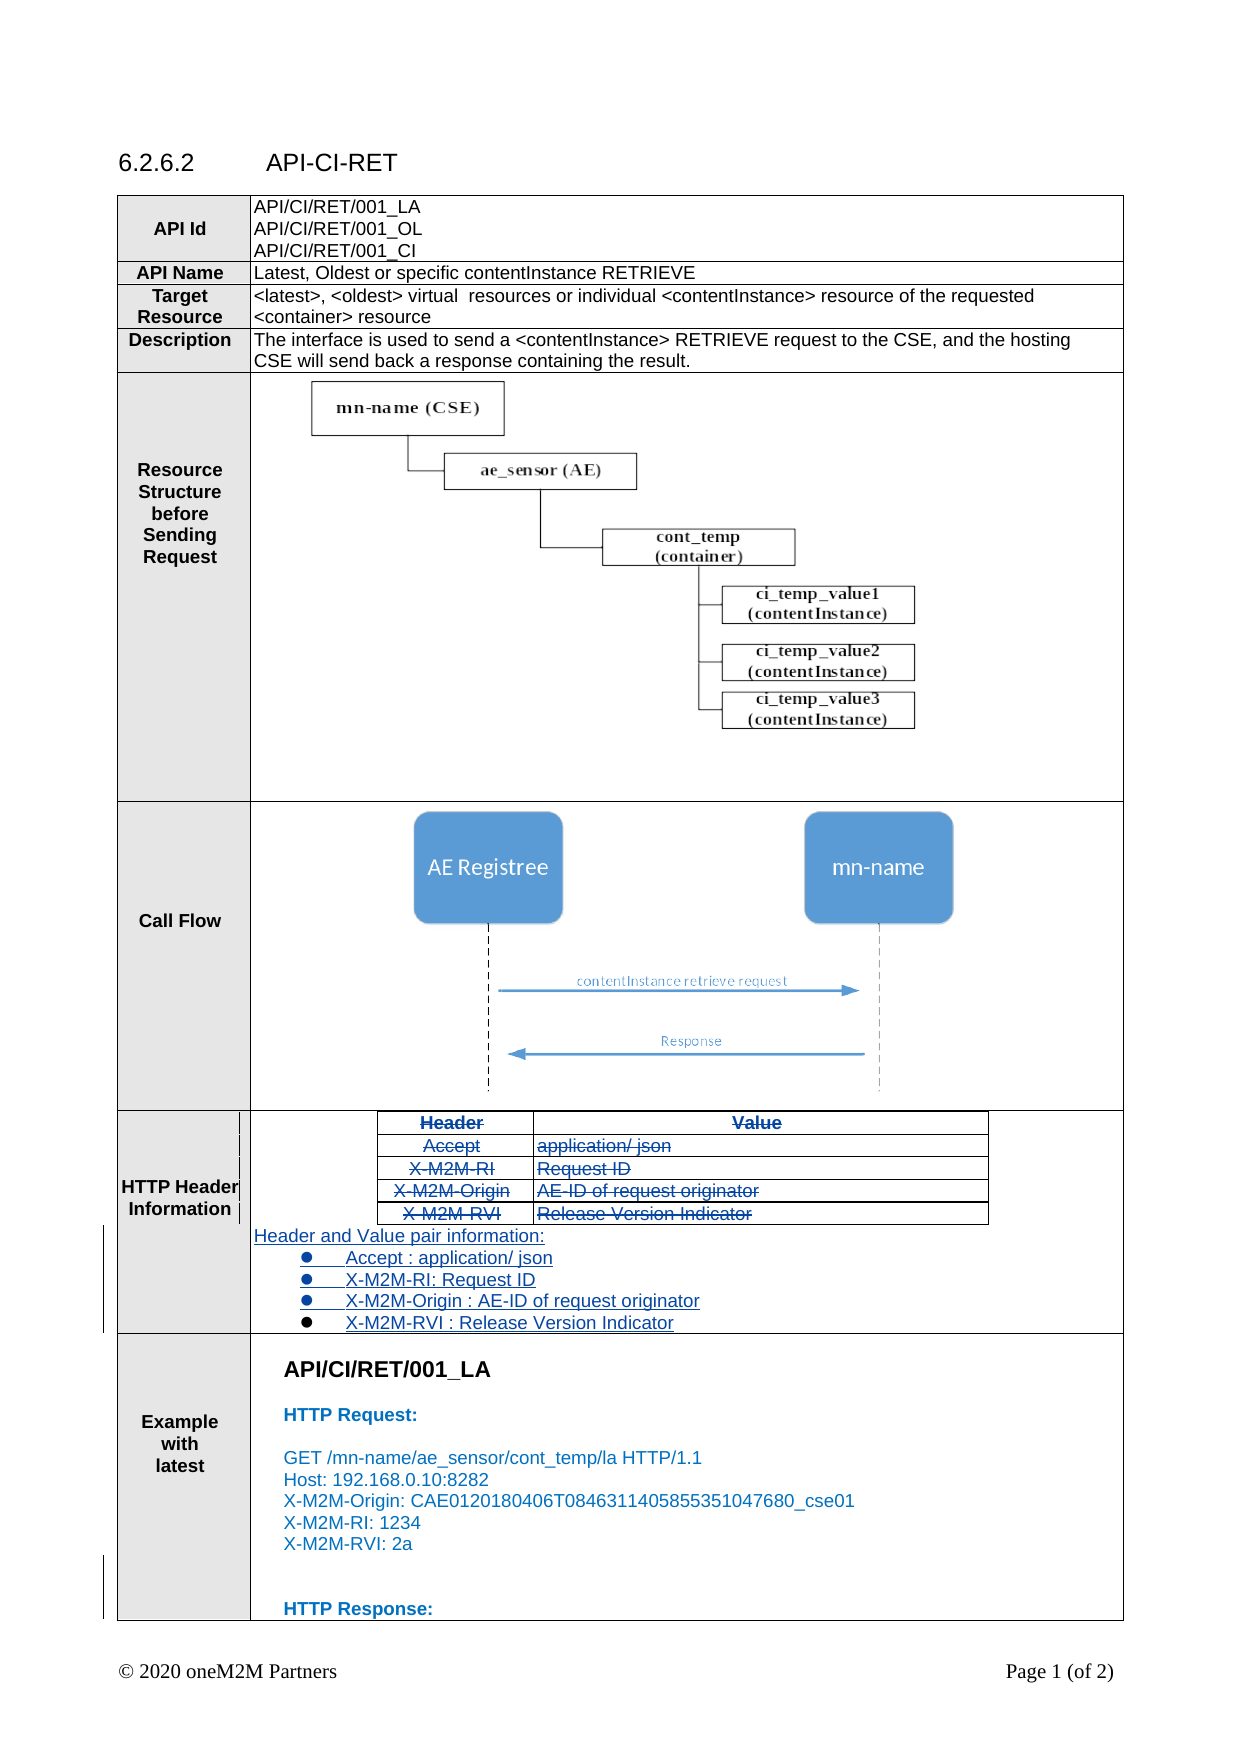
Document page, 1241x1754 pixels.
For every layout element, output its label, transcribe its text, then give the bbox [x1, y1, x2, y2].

table_cell Resource Structure before Sending Request [118, 373, 250, 801]
table_cell The interface is used to send a <contentInstance> RETRIEVE request to the CSE, and the hosting CSE will send back a response containing the result. [251, 329, 1123, 372]
table_cell Description [118, 329, 250, 372]
table_cell Example with latest [118, 1334, 250, 1619]
table_cell <latest>, <oldest> virtual resources or individual <contentInstance> resource of the requested <container> resource [251, 285, 1123, 328]
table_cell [251, 1334, 1123, 1619]
table_cell API Name [118, 262, 250, 283]
table_header API Id [118, 196, 250, 261]
table_cell [251, 1111, 1123, 1333]
table_cell [251, 373, 1123, 801]
table_cell Target Resource [118, 285, 250, 328]
table_cell Latest, Oldest or specific contentInstance RETRIEVE [251, 262, 1123, 283]
table_cell [251, 802, 1123, 1110]
table_cell HTTP Header Information [118, 1111, 250, 1333]
subtitle 6.2.6.2 API-CI-RET [118, 148, 1122, 176]
table_cell Call Flow [118, 802, 250, 1110]
table_header API/CI/RET/001_LA API/CI/RET/001_OL API/CI/RET/001_CI [251, 196, 1123, 261]
